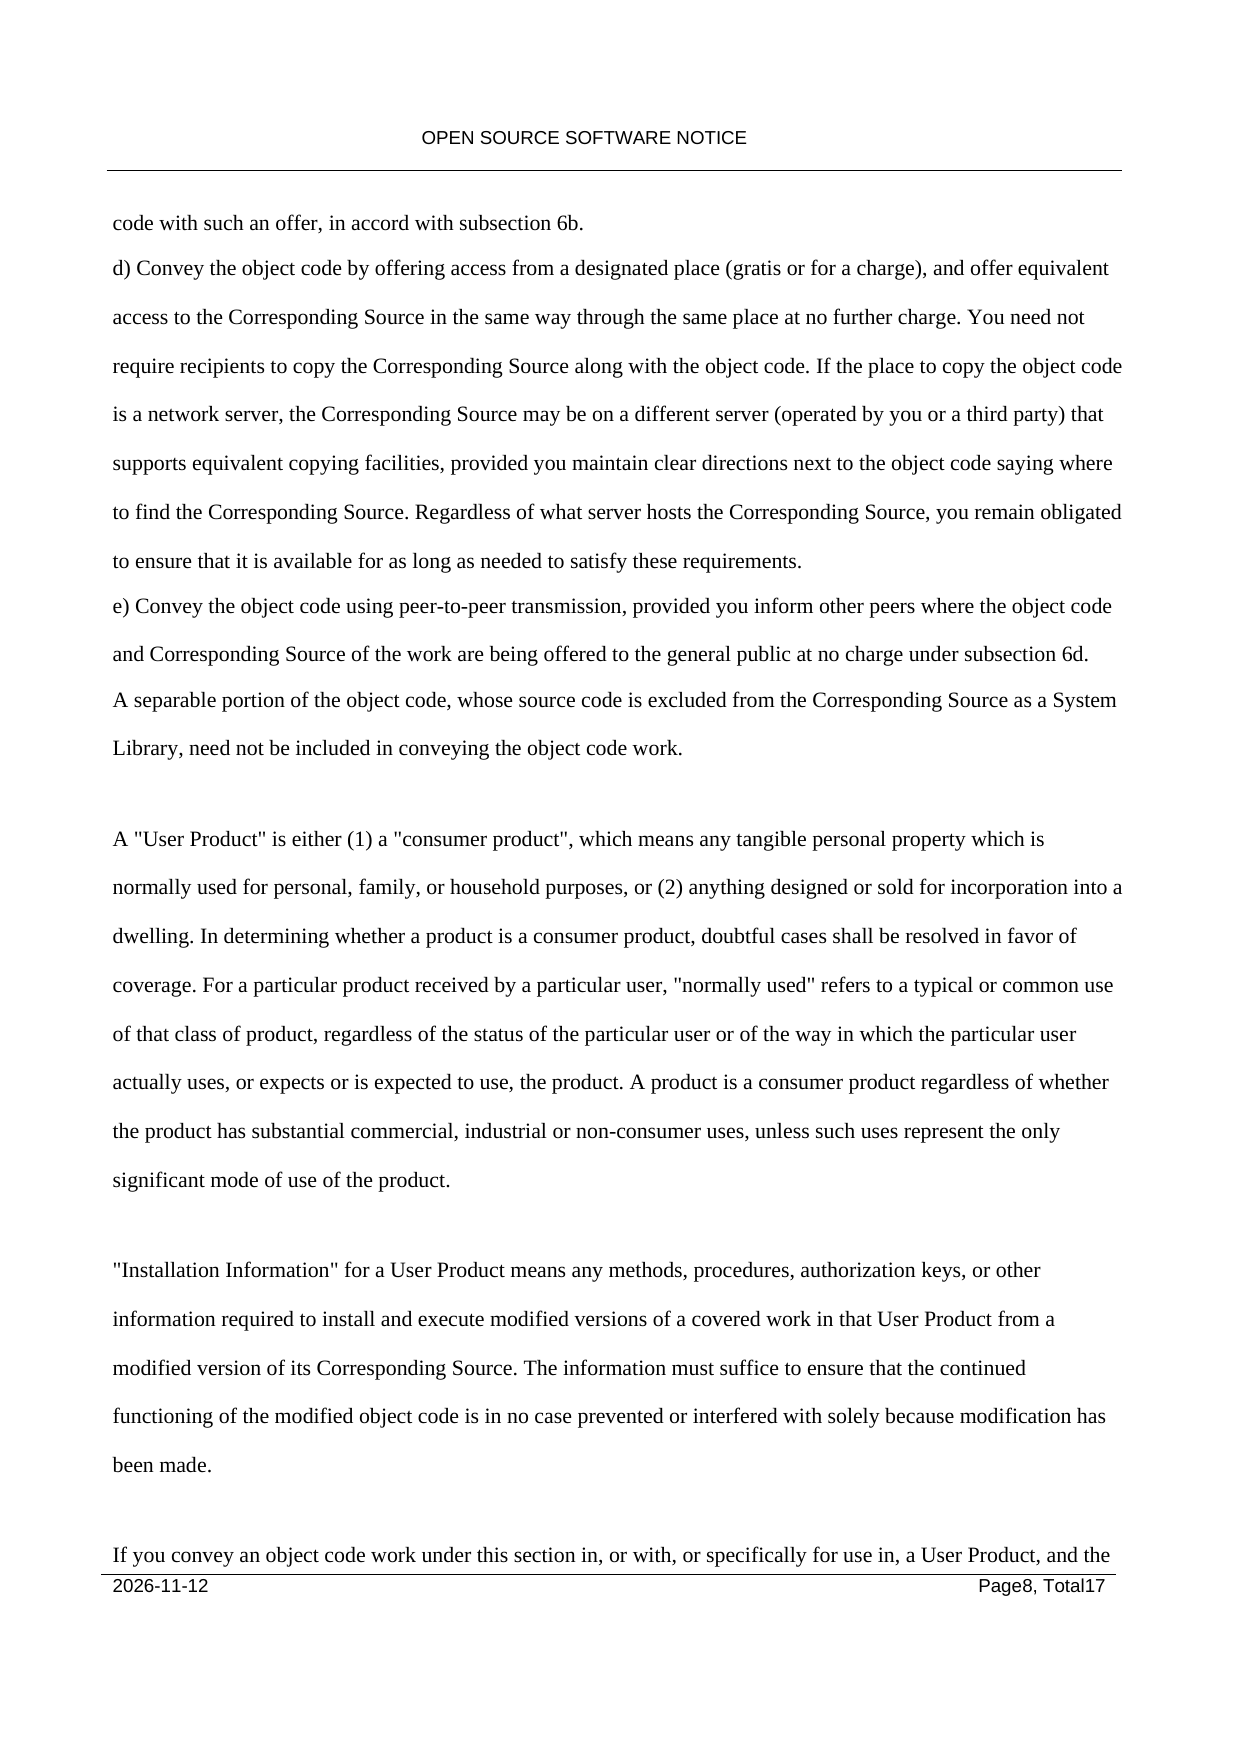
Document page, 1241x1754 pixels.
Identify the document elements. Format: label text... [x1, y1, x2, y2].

text e) Convey the object code using peer-to-peer transmission, provided you inform other peers where the object code and Corresponding Source of the work are being offered to the general public at no charge under subsection 6d. [112, 589, 1128, 670]
text "Installation Information" for a User Product means any methods, procedures, authorization keys, or other information required to install and execute modified versions of a covered work in that User Product from a modified version of its Corresponding Source. The information must suffice to ensure that the continued functioning of the modified object code is in no case prevented or interfered with solely because modification has been made. [112, 1253, 1128, 1481]
text A separable portion of the object code, whose source code is excluded from the Corresponding Source as a System Library, need not be included in conveying the object code work. [112, 683, 1128, 764]
text A "User Product" is either (1) a "consumer product", which means any tangible personal property which is normally used for personal, family, or household purposes, or (2) anything designed or sold for incorporation into a dwelling. In determining whether a product is a consumer product, doubtful cases shall be resolved in favor of coverage. For a particular product received by a particular user, "normally used" refers to a typical or common use of that class of product, regardless of the status of the particular user or of the way in which the particular user actually uses, or expects or is expected to use, the product. A product is a consumer product regardless of whether the product has substantial commercial, industrial or non-consumer uses, unless such uses represent the only significant mode of use of the product. [112, 822, 1128, 1196]
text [112, 1538, 1128, 1571]
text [112, 206, 1128, 239]
text d) Convey the object code by offering access from a designated place (gratis or for a charge), and offer equivalent access to the Corresponding Source in the same way through the same place at no further charge. You need not require recipients to copy the Corresponding Source along with the object code. If the place to copy the object code is a network server, the Corresponding Source may be on a different server (operated by you or a third party) that supports equivalent copying facilities, provided you maintain clear directions next to the object code saying where to find the Corresponding Source. Regardless of what server hosts the Corresponding Source, you remain obligated to ensure that it is available for as long as needed to satisfy these requirements. [112, 251, 1128, 576]
